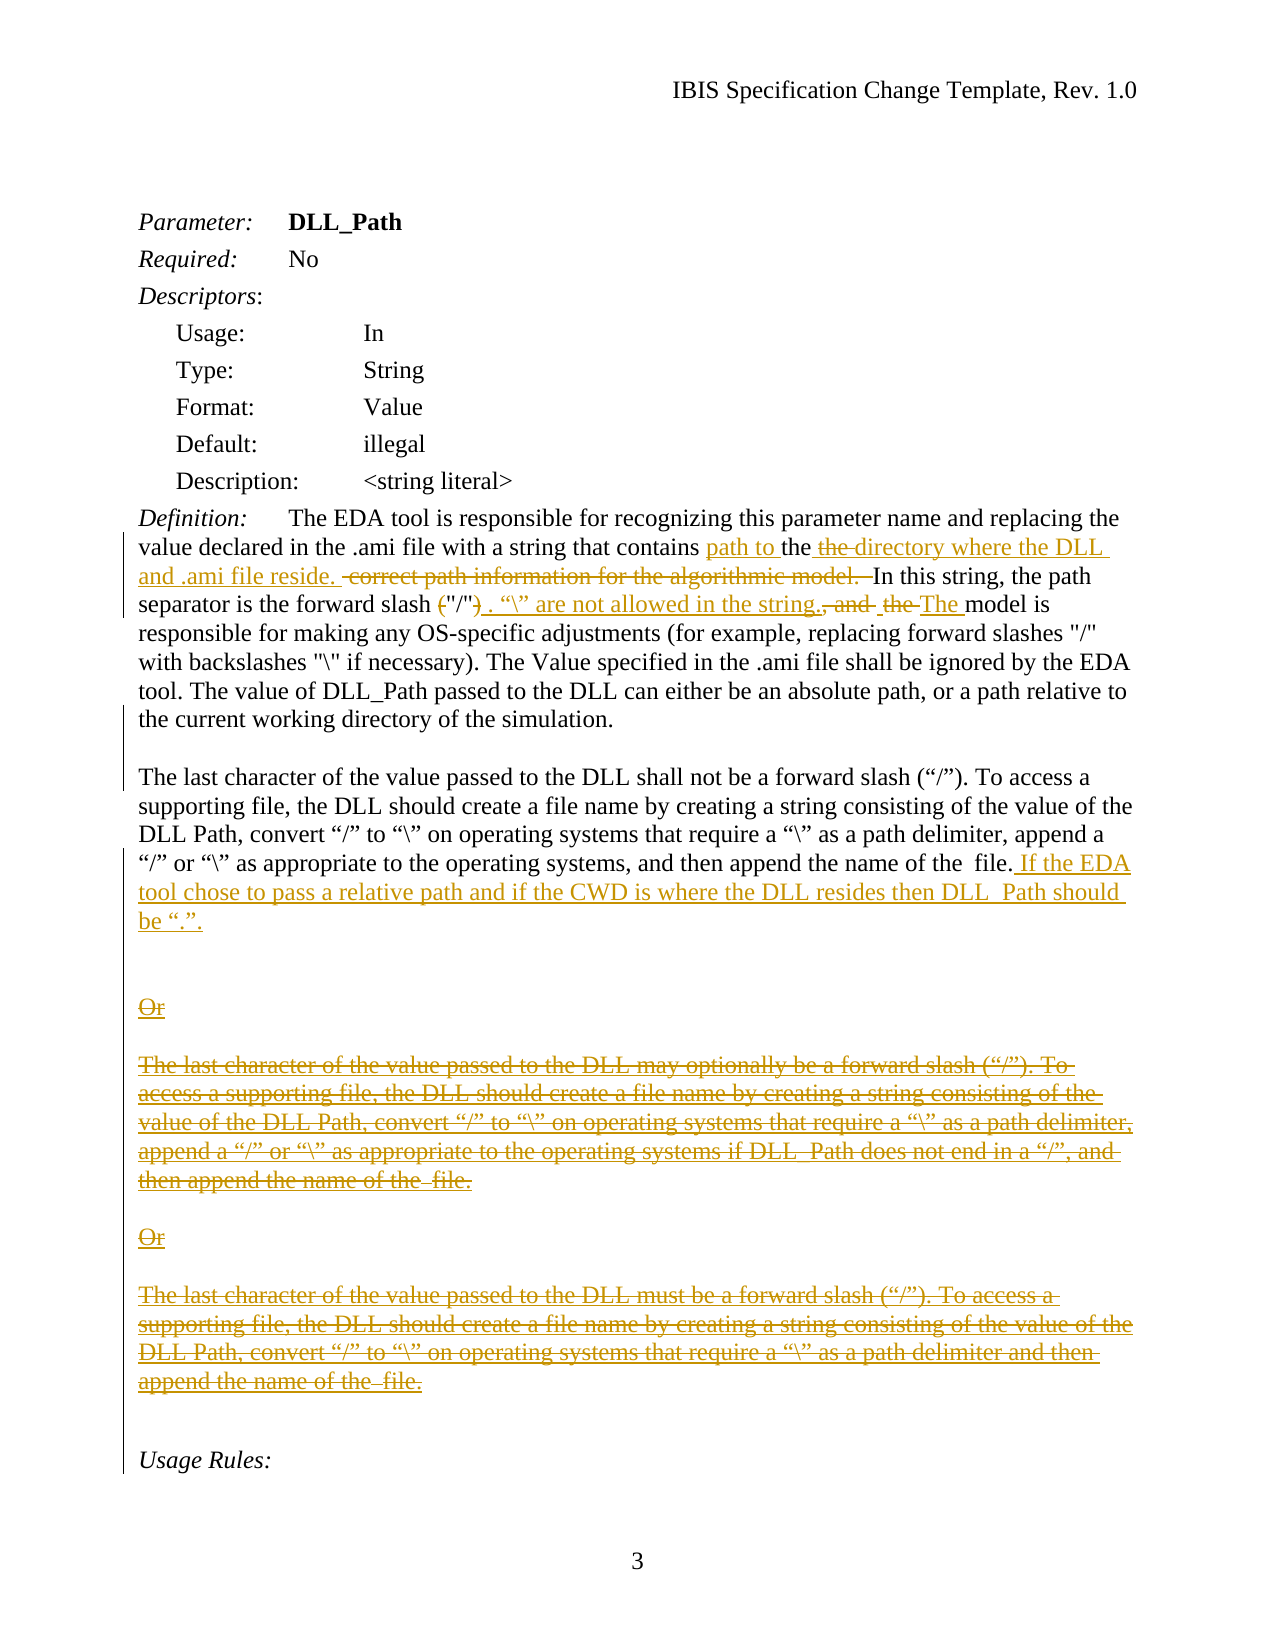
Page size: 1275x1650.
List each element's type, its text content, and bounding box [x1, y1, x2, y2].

text Parameter: DLL_Path [138, 207, 1137, 235]
list Format: Value [176, 392, 1137, 421]
list Default: illegal [176, 429, 1137, 458]
text Usage Rules: [138, 1445, 1137, 1474]
text Definition: The EDA tool is responsible for recognizing this parameter name and replacing the value declared in the .ami file with a string that contains theIn this string, the path separator is the forward slash "/"model is responsible for making any OS-specific adjustments (for example, replacing forward slashes "/" with backslashes "\" if necessary). The Value specified in the .ami file shall be ignored by the EDA tool. The value of DLL_Path passed to the DLL can either be an absolute path, or a path relative to the current working directory of the simulation. [138, 503, 1137, 733]
text The last character of the value passed to the DLL shall not be a forward slash (“/”). To access a supporting file, the DLL should create a file name by creating a string consisting of the value of the DLL Path, convert “/” to “\” on operating systems that require a “\” as a path delimiter, append a “/” or “\” as appropriate to the operating systems, and then append the name of the file. [138, 762, 1137, 935]
list Description: <string literal> [176, 466, 1137, 495]
text Required: No [138, 244, 1137, 272]
list Usage: In [176, 318, 1137, 347]
text Descriptors: [138, 281, 1137, 309]
list Type: String [176, 355, 1137, 384]
